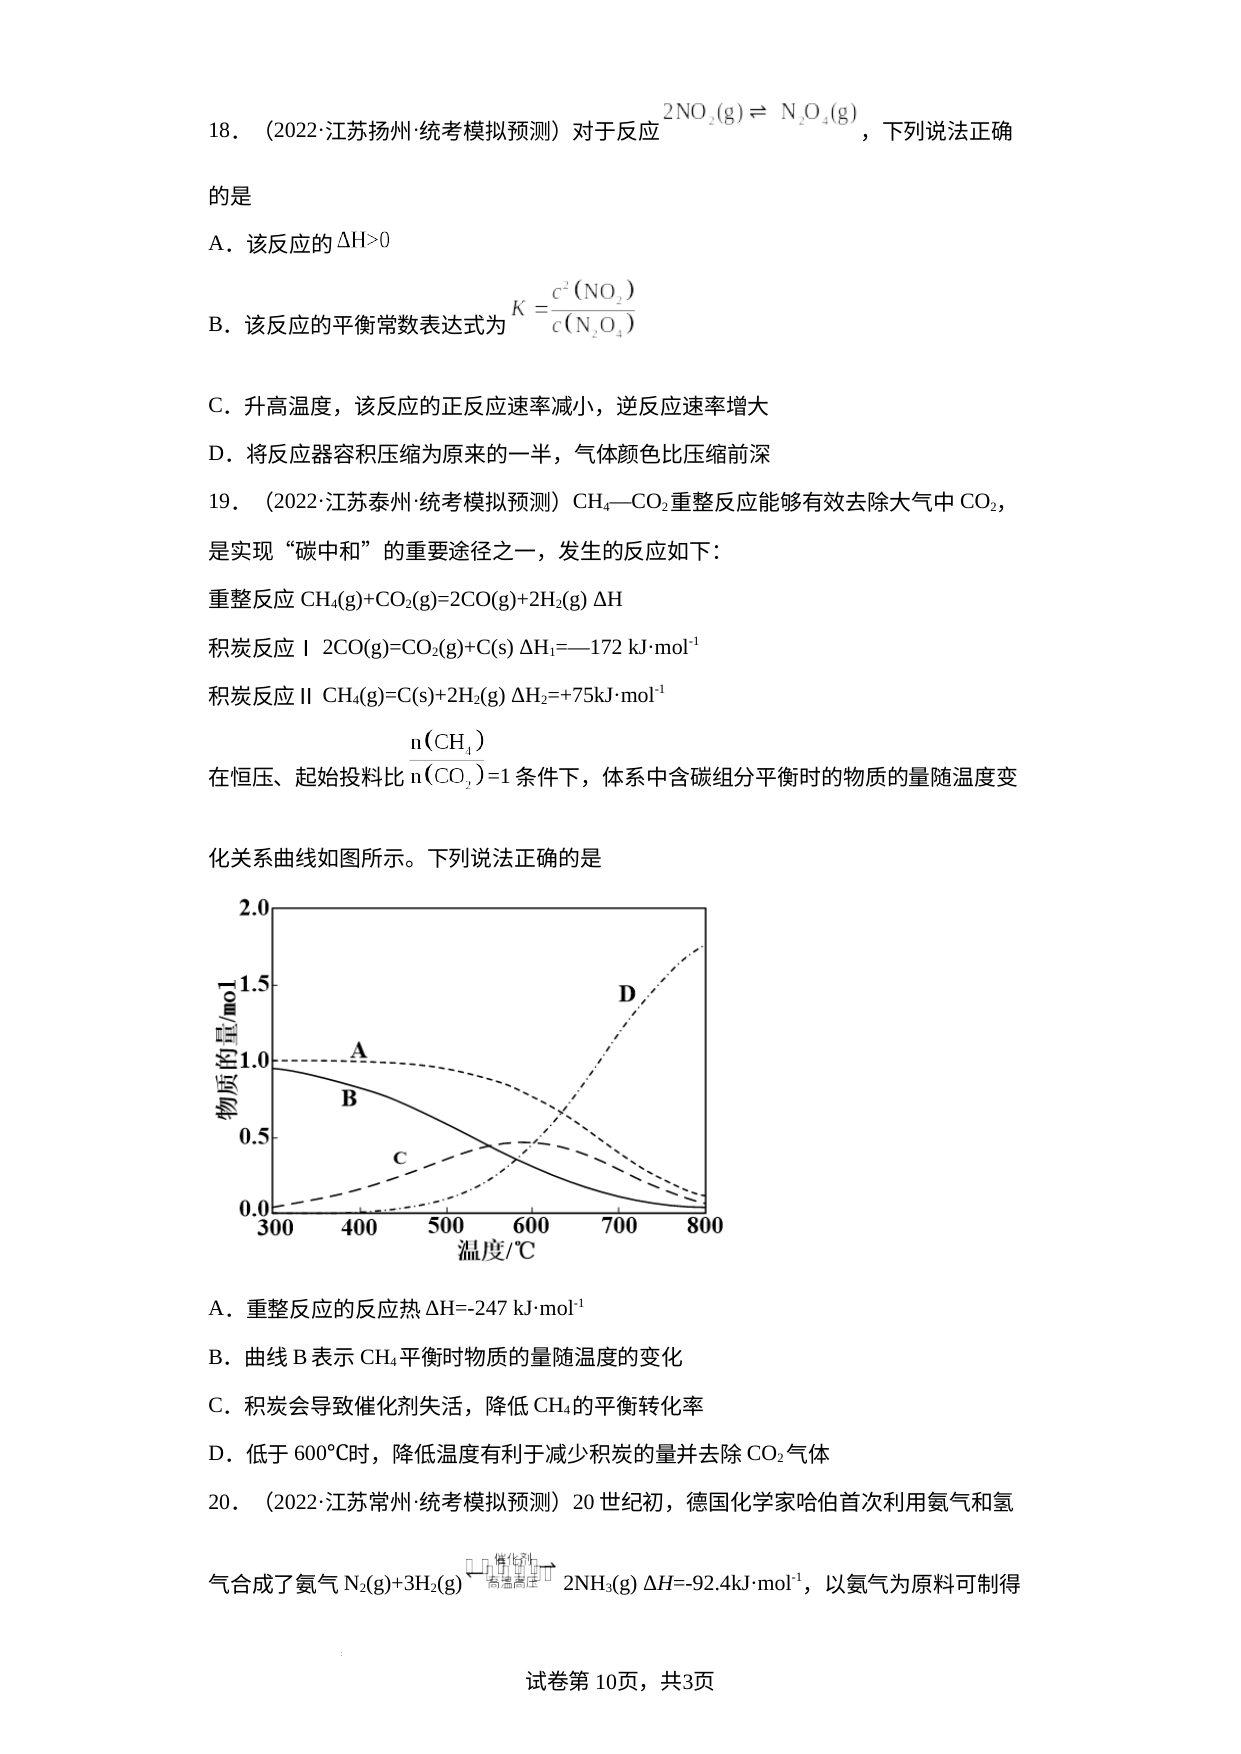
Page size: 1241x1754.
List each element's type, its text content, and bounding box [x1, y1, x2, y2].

text C．升高温度，该反应的正反应速率减小，逆反应速率增大 [208, 388, 1032, 421]
text B．该反应的平衡常数表达式为 [208, 275, 1032, 372]
text 18．（2022·江苏扬州·统考模拟预测）对于反应，下列说法正确的是 [208, 97, 1032, 211]
text D．将反应器容积压缩为原来的一半，气体颜色比压缩前深 [208, 437, 1032, 469]
text 积炭反应Ⅱ CH4(g)=C(s)+2H2(g) ΔH2=+75kJ·mol-1 [208, 679, 1032, 711]
text A．重整反应的反应热ΔH=-247 kJ·mol-1 [208, 1292, 1032, 1324]
text A．该反应的 [208, 227, 1032, 259]
text C．积炭会导致催化剂失活，降低CH4的平衡转化率 [208, 1388, 1032, 1421]
text B．曲线B表示CH4平衡时物质的量随温度的变化 [208, 1340, 1032, 1372]
text 积炭反应Ⅰ 2CO(g)=CO2(g)+C(s) ΔH1=―172 kJ·mol-1 [208, 630, 1032, 663]
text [208, 1485, 1032, 1615]
text D．低于600℃时，降低温度有利于减少积炭的量并去除CO2气体 [208, 1437, 1032, 1469]
picture [208, 889, 726, 1269]
text 重整反应 CH4(g)+CO2(g)=2CO(g)+2H2(g) ΔH [208, 582, 1032, 614]
text 19．（2022·江苏泰州·统考模拟预测）CH4—CO2重整反应能够有效去除大气中 CO2，是实现“碳中和”的重要途径之一，发生的反应如下： [208, 485, 1032, 566]
text 在恒压、起始投料比=1条件下，体系中含碳组分平衡时的物质的量随温度变化关系曲线如图所示。下列说法正确的是 [208, 727, 1032, 873]
